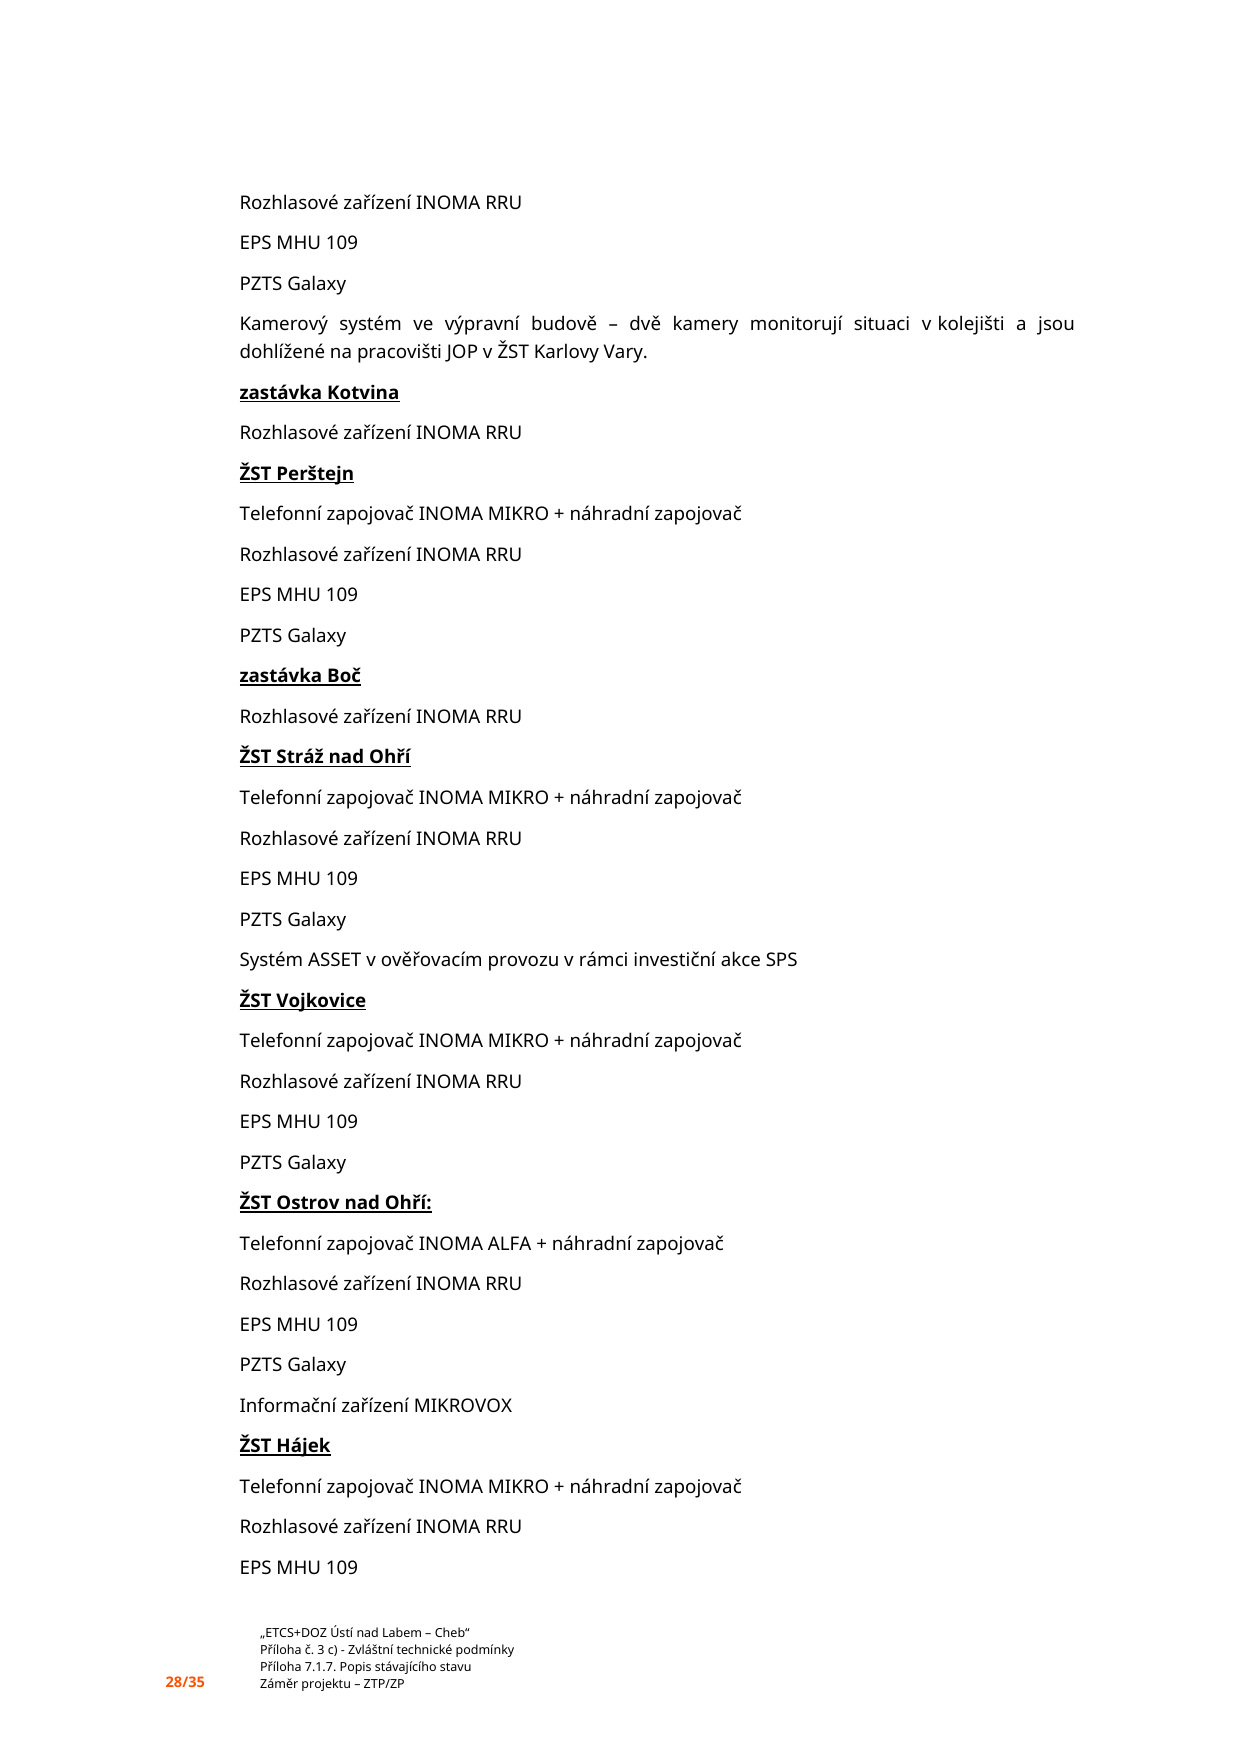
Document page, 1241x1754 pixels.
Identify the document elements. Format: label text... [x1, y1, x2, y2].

list EPS MHU 109 [239, 1311, 1075, 1337]
list ŽST Perštejn [239, 460, 1075, 486]
list PZTS Galaxy [239, 622, 1075, 648]
list EPS MHU 109 [239, 582, 1075, 607]
list Informační zařízení MIKROVOX [239, 1392, 1075, 1418]
list EPS MHU 109 [239, 1554, 1075, 1580]
list zastávka Boč [239, 663, 1075, 688]
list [239, 1473, 1075, 1499]
list Rozhlasové zařízení INOMA RRU [239, 1514, 1075, 1539]
list Systém ASSET v ověřovacím provozu v rámci investiční akce SPS [239, 946, 1075, 972]
list ŽST Ostrov nad Ohří: [239, 1189, 1075, 1215]
list PZTS Galaxy [239, 1352, 1075, 1377]
list ŽST Stráž nad Ohří [239, 744, 1075, 769]
list EPS MHU 109 [239, 229, 1075, 255]
list Rozhlasové zařízení INOMA RRU [239, 1068, 1075, 1093]
list Rozhlasové zařízení INOMA RRU [239, 703, 1075, 729]
list Telefonní zapojovač INOMA ALFA + náhradní zapojovač [239, 1230, 1075, 1256]
list Telefonní zapojovač INOMA MIKRO + náhradní zapojovač [239, 784, 1075, 810]
list Telefonní zapojovač INOMA MIKRO + náhradní zapojovač [239, 1027, 1075, 1053]
list Rozhlasové zařízení INOMA RRU [239, 1271, 1075, 1296]
list PZTS Galaxy [239, 270, 1075, 296]
list Kamerový systém ve výpravní budově – dvě kamery monitorují situaci v kolejišti a jsou dohlížené na pracovišti JOP v ŽST Karlovy Vary. [239, 311, 1075, 364]
list EPS MHU 109 [239, 1108, 1075, 1134]
list Telefonní zapojovač INOMA MIKRO + náhradní zapojovač [239, 501, 1075, 526]
list Rozhlasové zařízení INOMA RRU [239, 189, 1075, 214]
list PZTS Galaxy [239, 1149, 1075, 1174]
list Rozhlasové zařízení INOMA RRU [239, 420, 1075, 445]
list EPS MHU 109 [239, 865, 1075, 891]
list PZTS Galaxy [239, 906, 1075, 931]
list zastávka Kotvina [239, 379, 1075, 405]
list ŽST Vojkovice [239, 987, 1075, 1012]
list Rozhlasové zařízení INOMA RRU [239, 825, 1075, 850]
list Rozhlasové zařízení INOMA RRU [239, 541, 1075, 567]
list ŽST Hájek [239, 1433, 1075, 1458]
